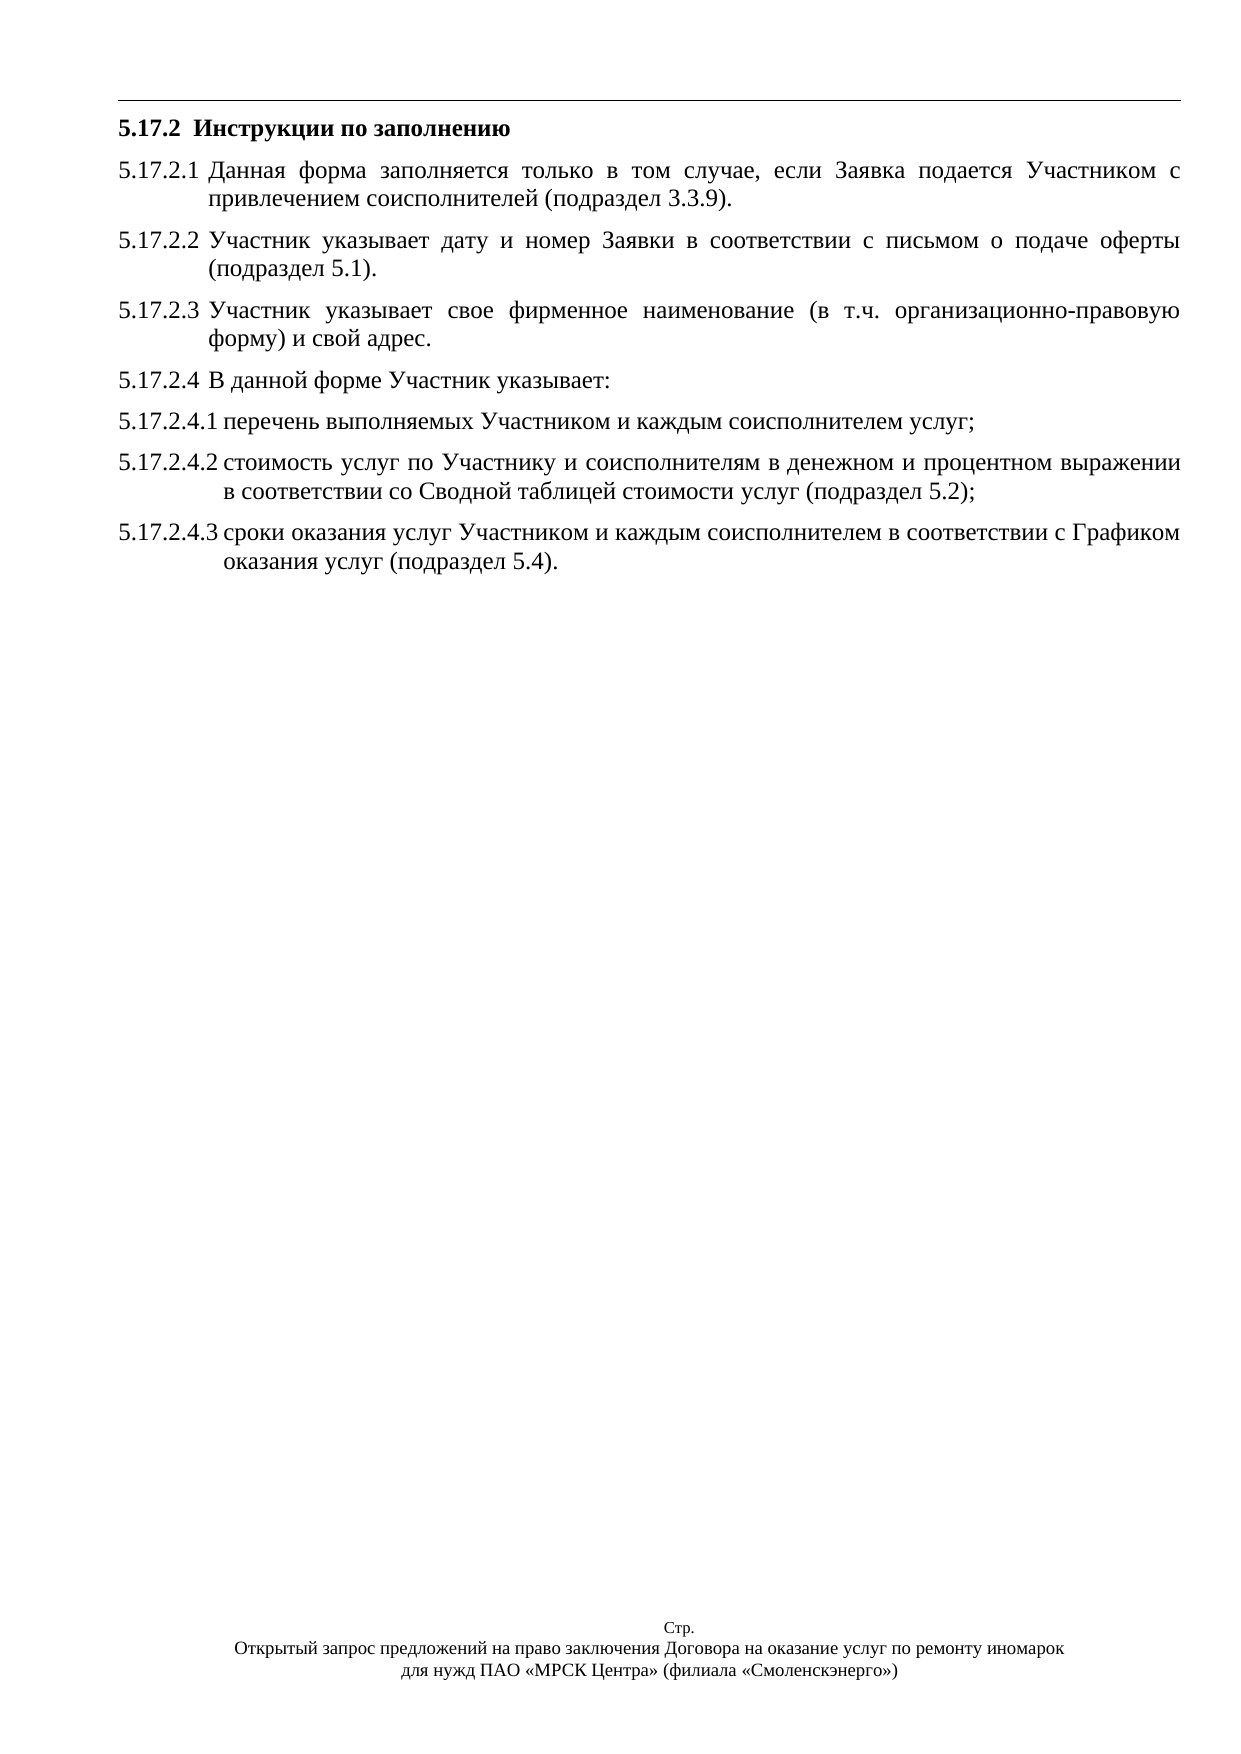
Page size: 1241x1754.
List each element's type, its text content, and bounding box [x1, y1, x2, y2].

list стоимость услуг по Участнику и соисполнителям в денежном и процентном выражении в соответствии со Сводной таблицей стоимости услуг (подраздел 5.2); [118, 447, 1181, 505]
list перечень выполняемых Участником и каждым соисполнителем услуг; [118, 406, 1181, 435]
list В данной форме Участник указывает: [118, 365, 1181, 393]
list Данная форма заполняется только в том случае, если Заявка подается Участником с привлечением соисполнителей (подраздел 3.3.9). [118, 155, 1181, 212]
list Участник указывает дату и номер Заявки в соответствии с письмом о подаче оферты (подраздел 5.1). [118, 225, 1181, 282]
subtitle Инструкции по заполнению [118, 113, 1181, 142]
list сроки оказания услуг Участником и каждым соисполнителем в соответствии с Графиком оказания услуг (подраздел 5.4). [118, 517, 1181, 575]
list Участник указывает свое фирменное наименование (в т.ч. организационно-правовую форму) и свой адрес. [118, 295, 1181, 352]
